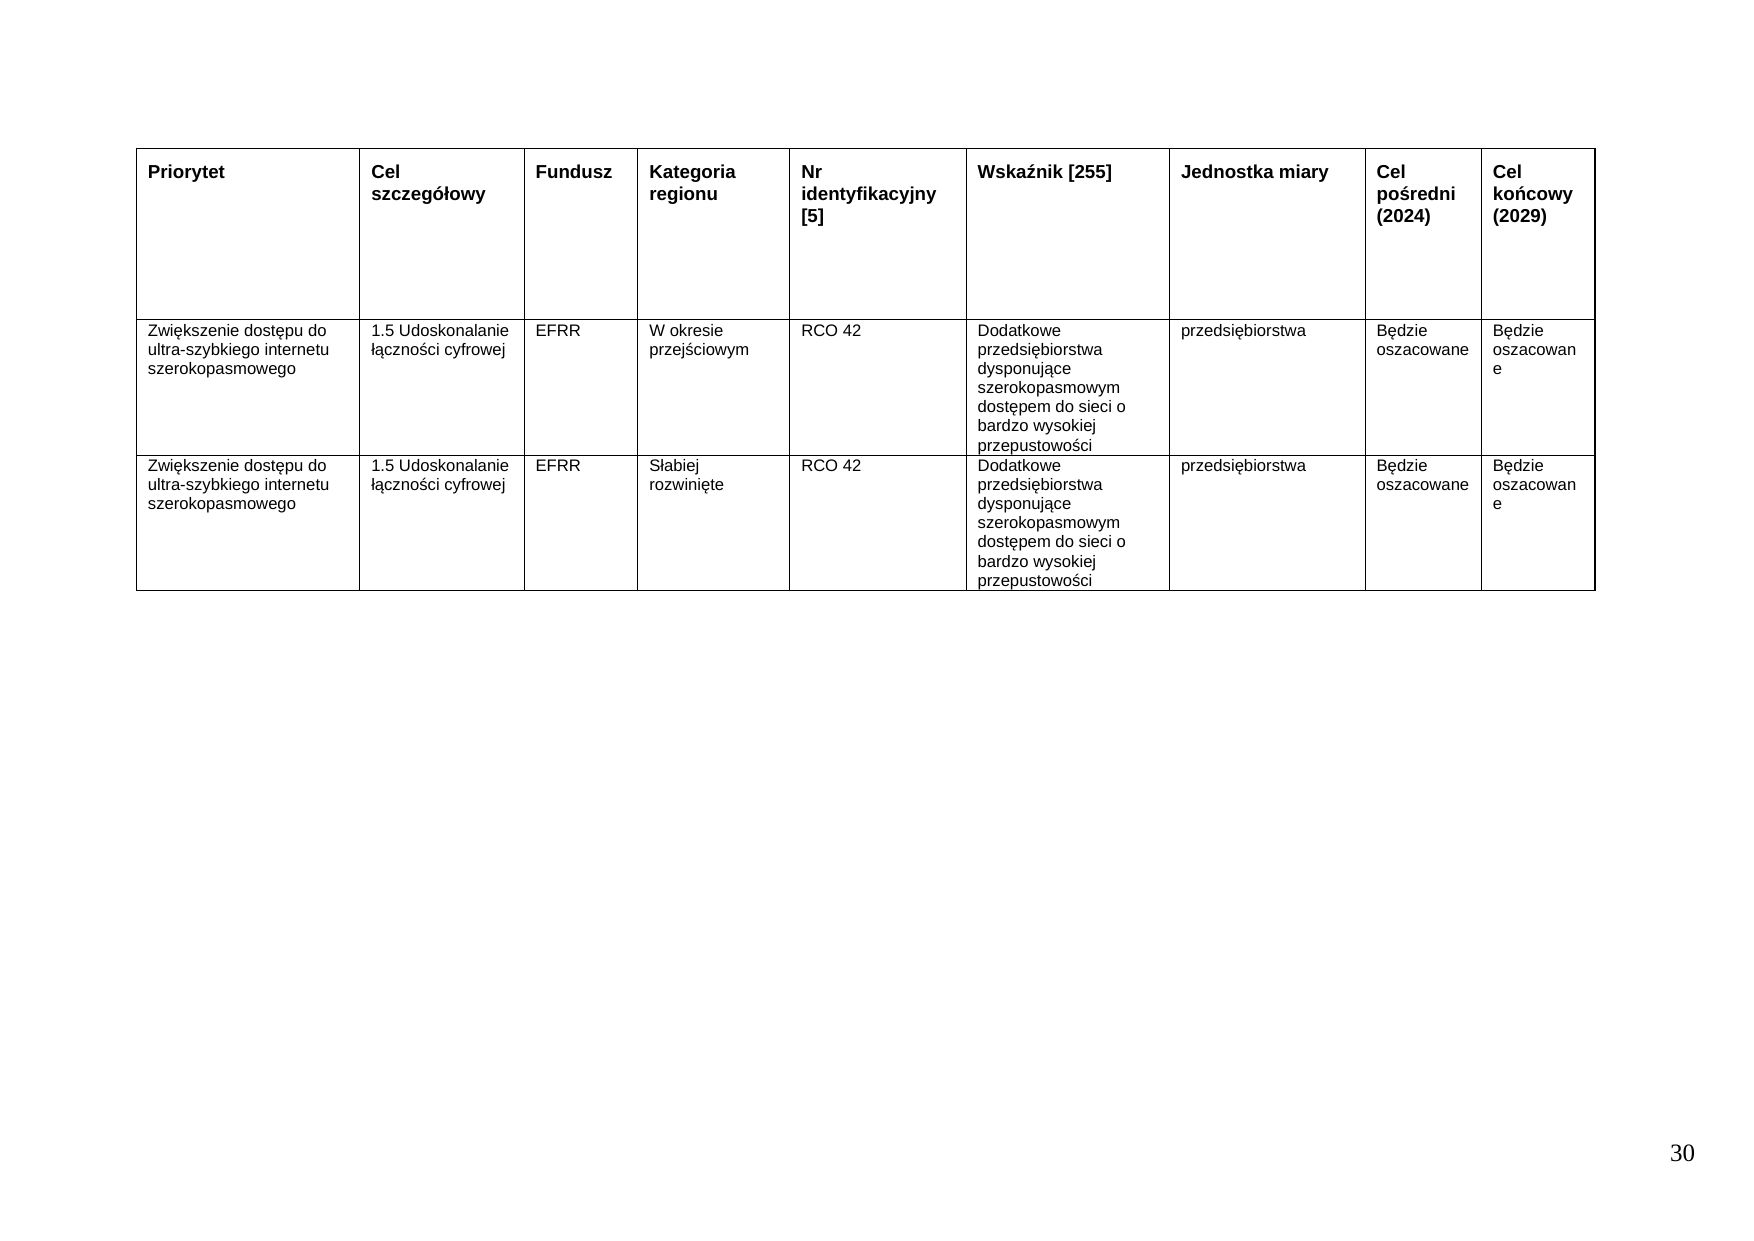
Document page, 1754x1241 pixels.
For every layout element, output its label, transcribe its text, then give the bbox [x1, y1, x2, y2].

table_cell Dodatkowe przedsiębiorstwa dysponujące szerokopasmowym dostępem do sieci o bardzo wysokiej przepustowości [967, 456, 1169, 590]
table_cell RCO 42 [790, 320, 966, 454]
table_cell Będzie oszacowane [1366, 320, 1481, 454]
table_header Kategoria regionu [638, 149, 789, 319]
table_cell 1.5 Udoskonalanie łączności cyfrowej [360, 456, 524, 590]
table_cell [967, 320, 1169, 454]
table_cell Zwiększenie dostępu do ultra-szybkiego internetu szerokopasmowego [137, 456, 359, 590]
table_cell 1.5 Udoskonalanie łączności cyfrowej [360, 320, 524, 454]
table_header Cel szczegółowy [360, 149, 524, 319]
table_cell EFRR [525, 456, 637, 590]
table_cell W okresie przejściowym [638, 320, 789, 454]
table_cell przedsiębiorstwa [1170, 456, 1365, 590]
table_cell Będzie oszacowane [1482, 456, 1594, 590]
table_header Priorytet [137, 149, 359, 319]
table_cell przedsiębiorstwa [1170, 320, 1365, 454]
table_header Cel pośredni (2024) [1366, 149, 1481, 319]
table_cell Słabiej rozwinięte [638, 456, 789, 590]
table_cell Będzie oszacowane [1366, 456, 1481, 590]
table_header Wskaźnik [255] [967, 149, 1169, 319]
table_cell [137, 320, 359, 454]
table_header Cel końcowy (2029) [1482, 149, 1594, 319]
table_cell Będzie oszacowane [1482, 320, 1594, 454]
table_header Fundusz [525, 149, 637, 319]
table_cell RCO 42 [790, 456, 966, 590]
table_cell EFRR [525, 320, 637, 454]
table_header Nr identyfikacyjny [5] [790, 149, 966, 319]
table_header Jednostka miary [1170, 149, 1365, 319]
